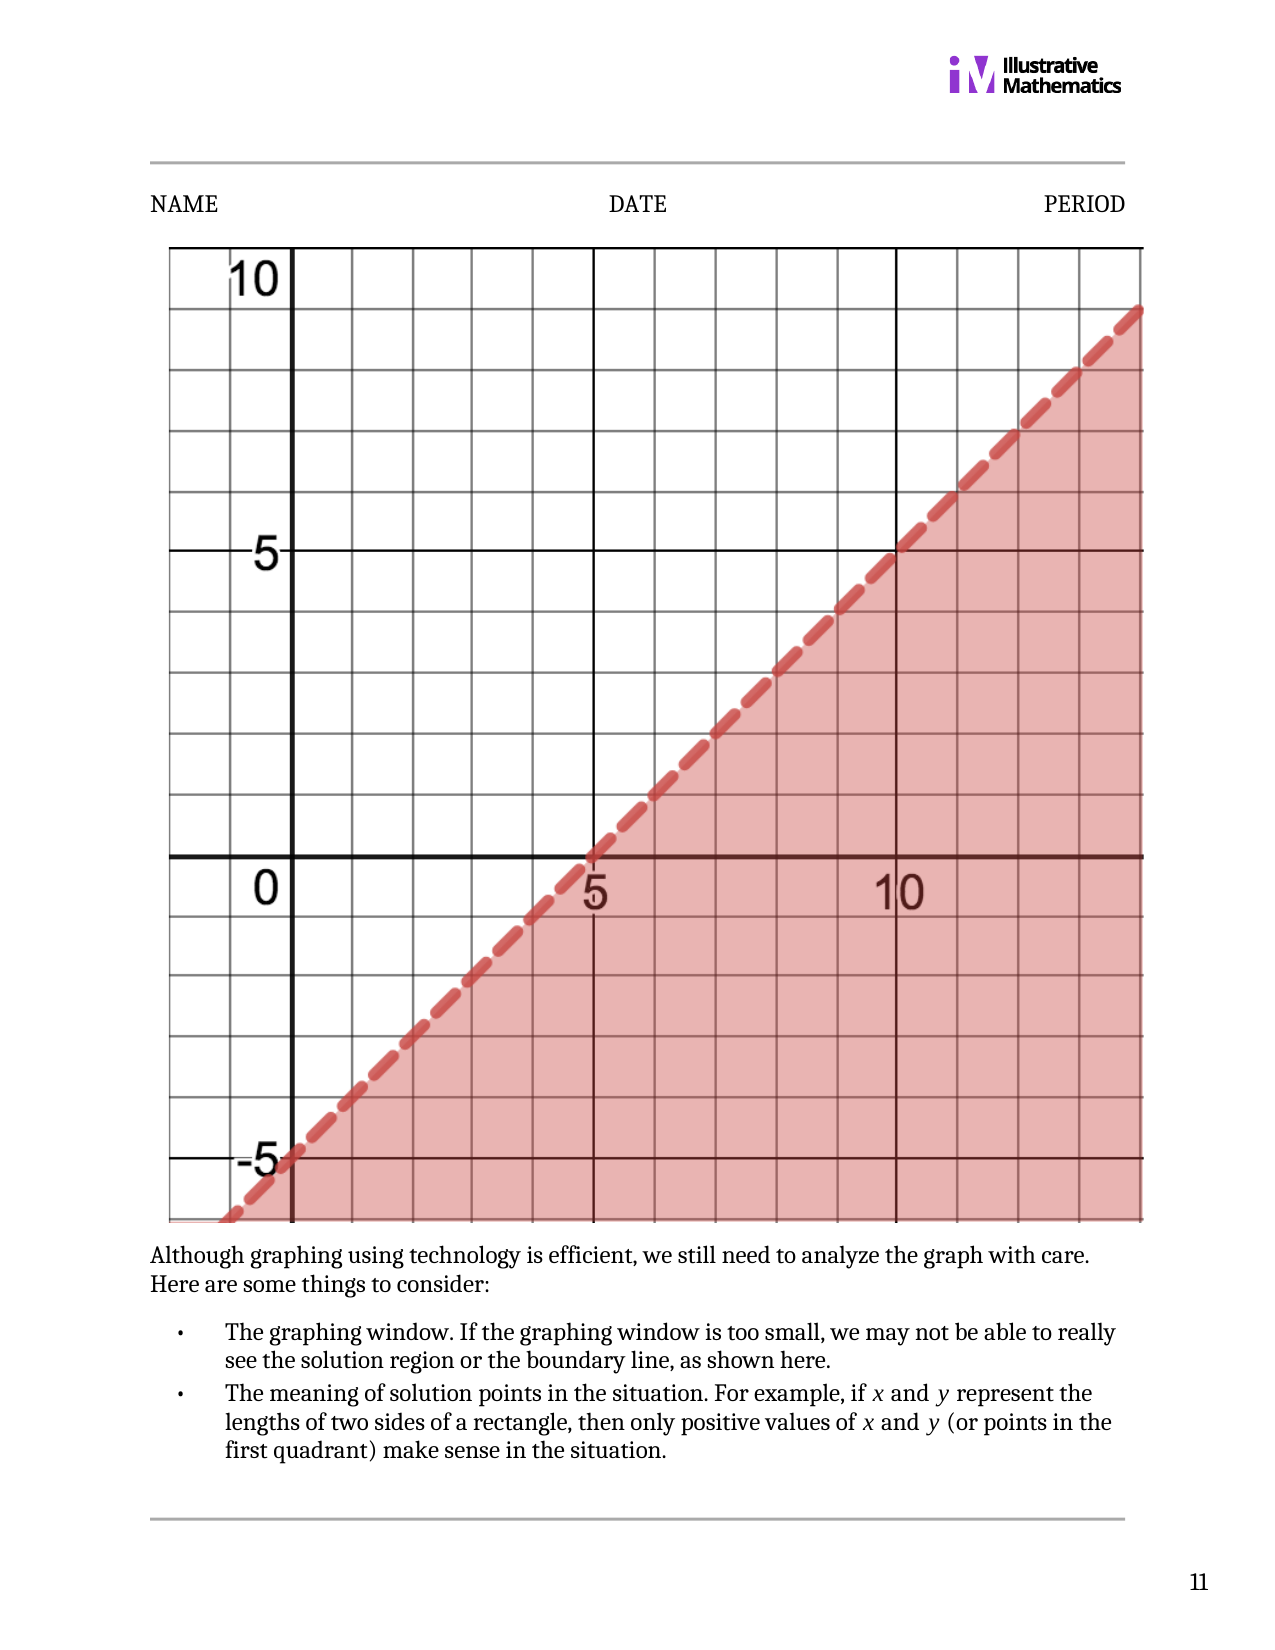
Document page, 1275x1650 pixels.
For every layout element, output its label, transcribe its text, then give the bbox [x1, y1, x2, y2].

list The graphing window. If the graphing window is too small, we may not be able to really see the solution region or the boundary line, as shown here. [175, 1317, 1125, 1375]
picture [168, 247, 1144, 1223]
text Although graphing using technology is efficient, we still need to analyze the graph with care. Here are some things to consider: [150, 1241, 1125, 1299]
picture [949, 55, 1121, 93]
list The meaning of solution points in the situation. For example, if and represent the lengths of two sides of a rectangle, then only positive values of and (or points in the first quadrant) make sense in the situation. [175, 1379, 1125, 1465]
